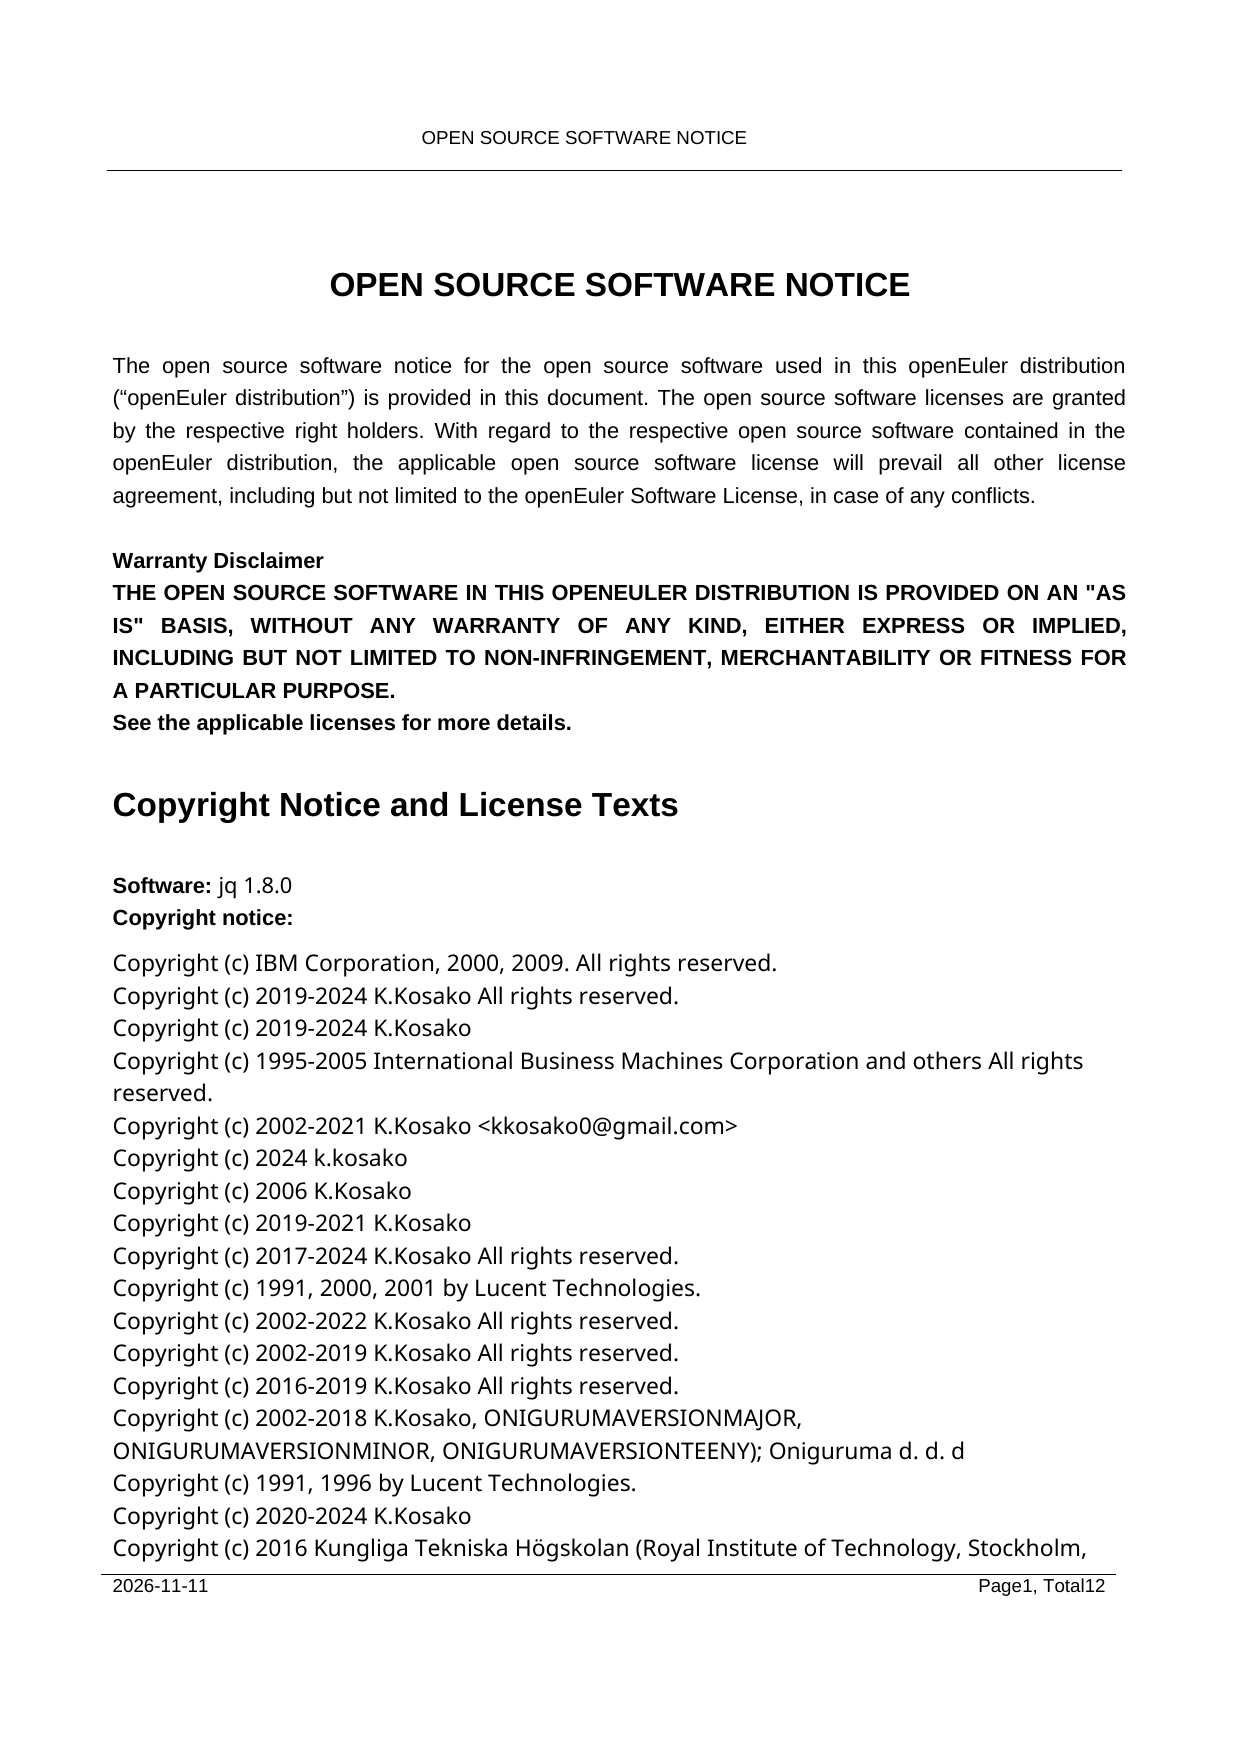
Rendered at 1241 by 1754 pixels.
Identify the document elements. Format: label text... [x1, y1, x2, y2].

text OPEN SOURCE SOFTWARE NOTICE [112, 251, 1128, 316]
text Copyright notice: [112, 901, 1128, 934]
text Warranty Disclaimer [112, 544, 1128, 576]
text THE OPEN SOURCE SOFTWARE IN THIS OPENEULER DISTRIBUTION IS PROVIDED ON AN "AS IS" BASIS, WITHOUT ANY WARRANTY OF ANY KIND, EITHER EXPRESS OR IMPLIED, INCLUDING BUT NOT LIMITED TO NON-INFRINGEMENT, MERCHANTABILITY OR FITNESS FOR A PARTICULAR PURPOSE. See the applicable licenses for more details. [112, 576, 1128, 739]
text The open source software notice for the open source software used in this openEuler distribution (“openEuler distribution”) is provided in this document. The open source software licenses are granted by the respective right holders. With regard to the respective open source software contained in the openEuler distribution, the applicable open source software license will prevail all other license agreement, including but not limited to the openEuler Software License, in case of any conflicts. [112, 349, 1128, 511]
title Software: jq 1.8.0 [112, 869, 1128, 901]
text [112, 947, 1128, 1564]
text Copyright Notice and License Texts [112, 771, 1128, 836]
